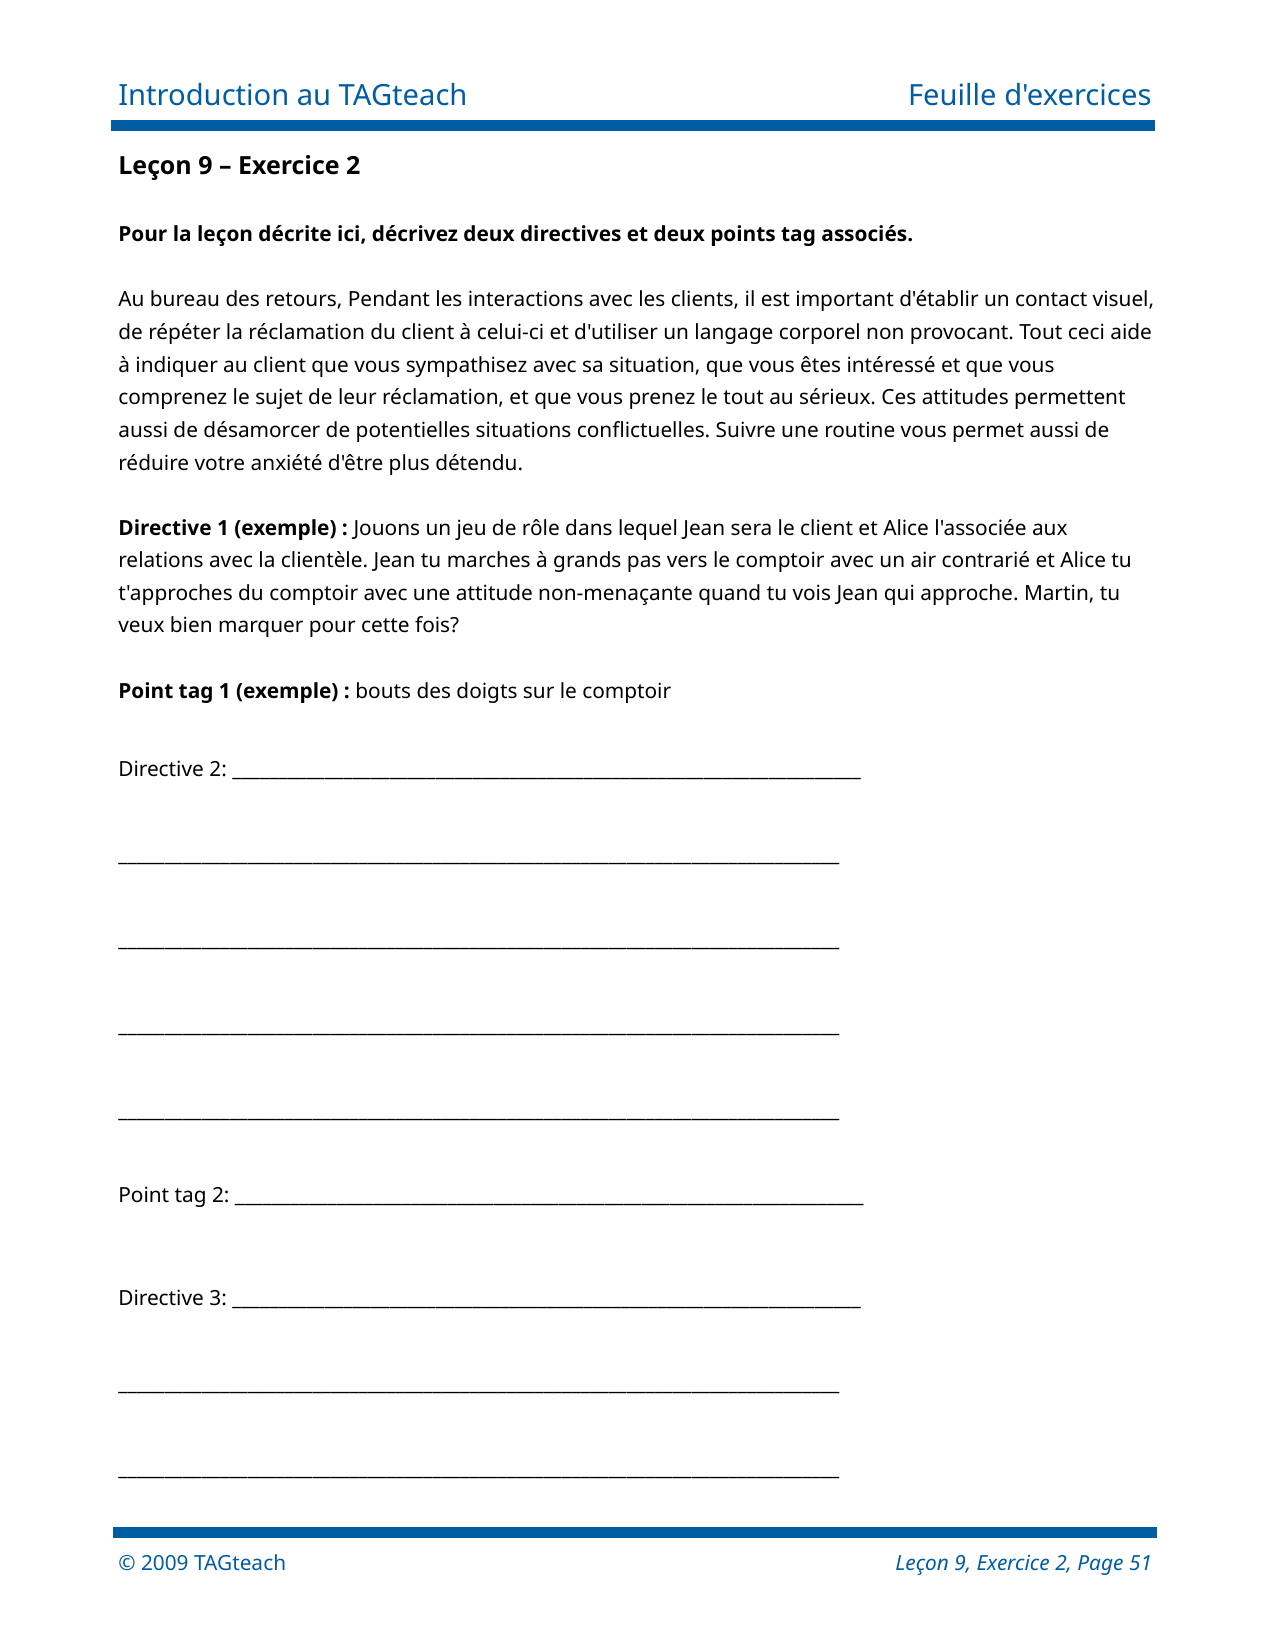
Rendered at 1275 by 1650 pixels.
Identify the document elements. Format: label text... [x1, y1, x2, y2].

text Directive 1 (exemple) : Jouons un jeu de rôle dans lequel Jean sera le client et Alice l'associée aux relations avec la clientèle. Jean tu marches à grands pas vers le comptoir avec un air contrarié et Alice tu t'approches du comptoir avec une attitude non-menaçante quand tu vois Jean qui approche. Martin, tu veux bien marquer pour cette fois? [118, 513, 1157, 639]
text Point tag 1 (exemple) : bouts des doigts sur le comptoir [118, 676, 1157, 704]
text ______________________________________________________________________________ [118, 1095, 1157, 1123]
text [118, 1368, 1157, 1396]
text ______________________________________________________________________________ [118, 839, 1157, 868]
text Pour la leçon décrite ici, décrivez deux directives et deux points tag associés. [118, 219, 1157, 248]
text Leçon 9 – Exercice 2 [118, 148, 1157, 182]
text Au bureau des retours, Pendant les interactions avec les clients, il est important d'établir un contact visuel, de répéter la réclamation du client à celui-ci et d'utiliser un langage corporel non provocant. Tout ceci aide à indiquer au client que vous sympathisez avec sa situation, que vous êtes intéressé et que vous comprenez le sujet de leur réclamation, et que vous prenez le tout au sérieux. Ces attitudes permettent aussi de désamorcer de potentielles situations conflictuelles. Suivre une routine vous permet aussi de réduire votre anxiété d'être plus détendu. [118, 284, 1157, 476]
text ______________________________________________________________________________ [118, 1010, 1157, 1038]
text Directive 3: ____________________________________________________________________ [118, 1283, 1157, 1311]
text Point tag 2: ____________________________________________________________________ [118, 1180, 1157, 1209]
text ______________________________________________________________________________ [118, 924, 1157, 953]
text Directive 2: ____________________________________________________________________ [118, 754, 1157, 782]
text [118, 1453, 1157, 1482]
